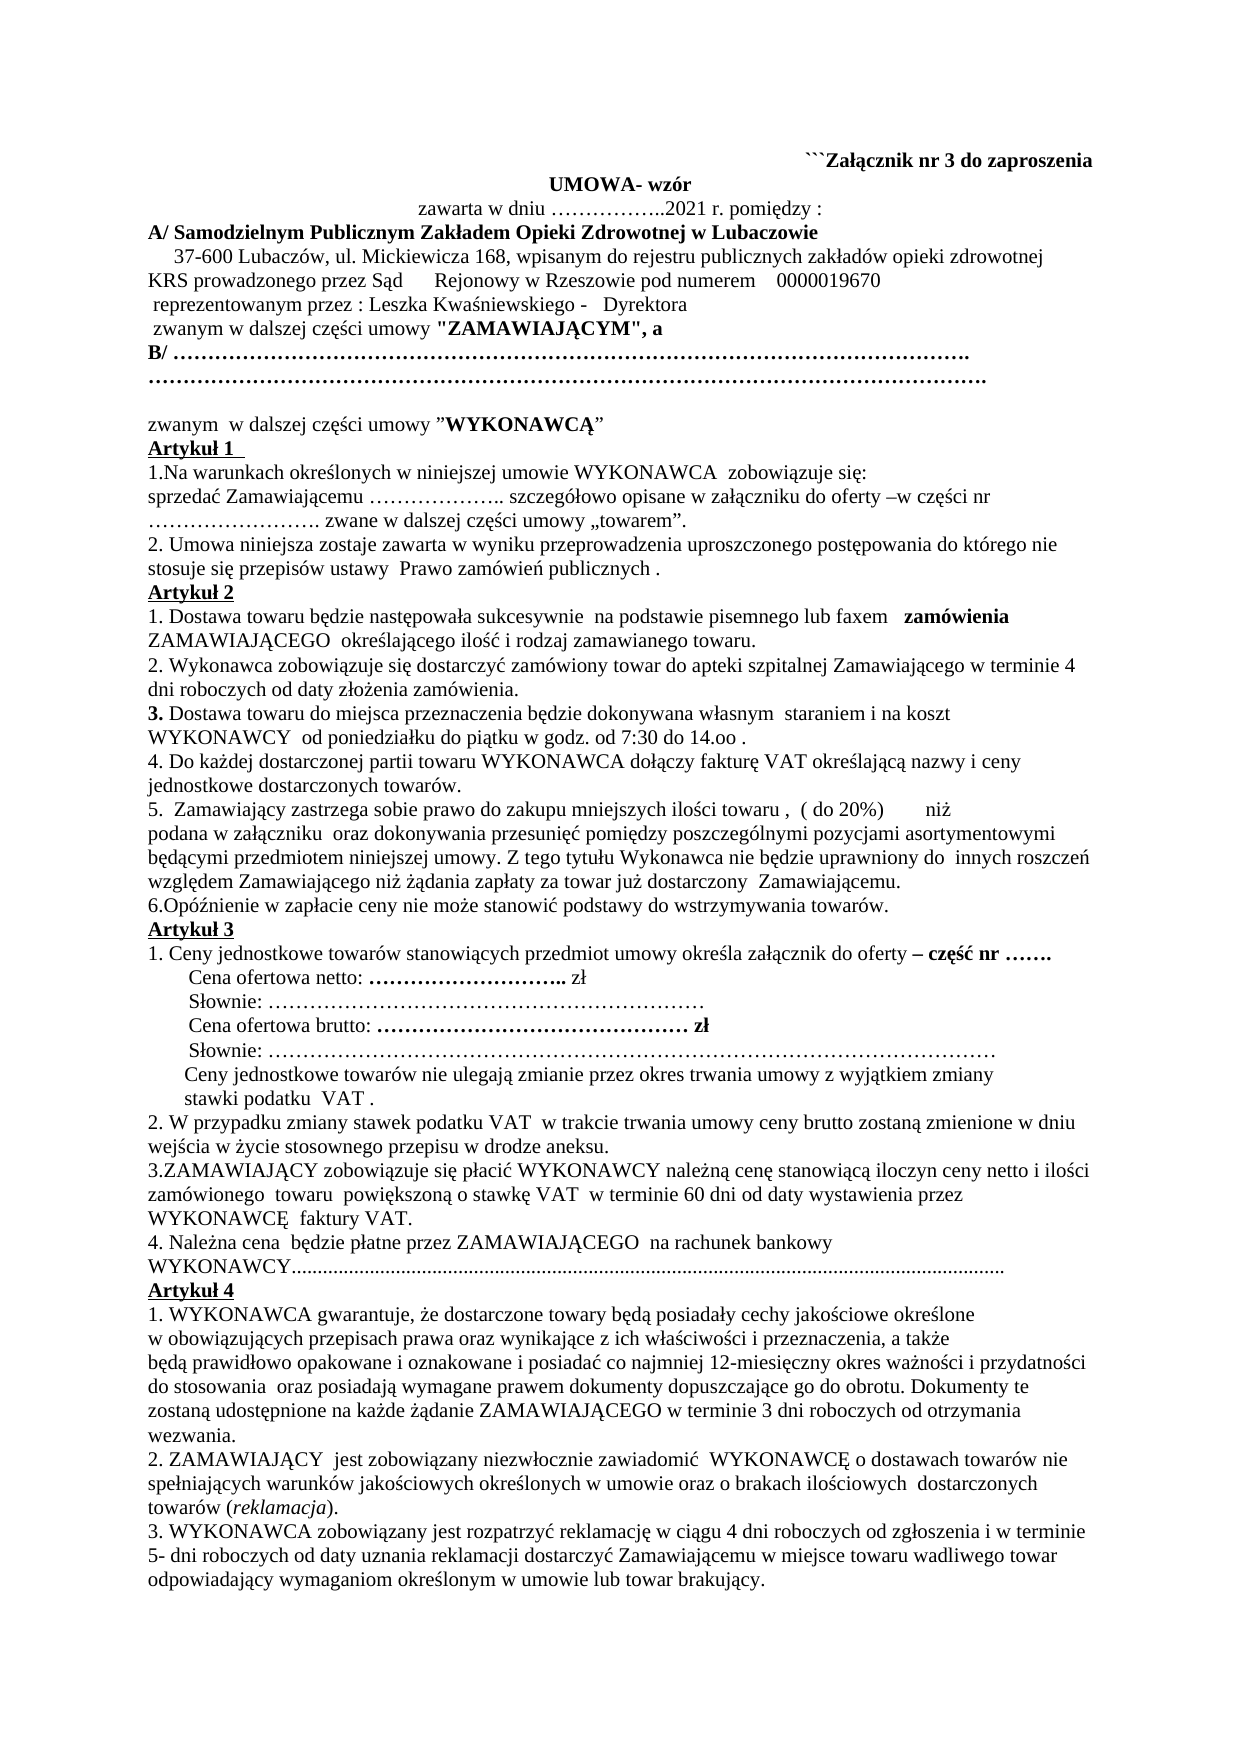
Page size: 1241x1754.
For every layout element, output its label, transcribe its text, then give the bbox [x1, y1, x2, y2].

text 1.Na warunkach określonych w niniejszej umowie WYKONAWCA zobowiązuje się: [148, 460, 1093, 484]
text 2. W przypadku zmiany stawek podatku VAT w trakcie trwania umowy ceny brutto zostaną zmienione w dniu wejścia w życie stosownego przepisu w drodze aneksu. [148, 1110, 1093, 1158]
text Słownie: ……………………………………………………… [188, 989, 1093, 1013]
text 2. Wykonawca zobowiązuje się dostarczyć zamówiony towar do apteki szpitalnej Zamawiającego w terminie 4 dni roboczych od daty złożenia zamówienia. [148, 652, 1093, 701]
text 3.ZAMAWIAJĄCY zobowiązuje się płacić WYKONAWCY należną cenę stanowiącą iloczyn ceny netto i ilości zamówionego towaru powiększoną o stawkę VAT w terminie 60 dni od daty wystawienia przez WYKONAWCĘ faktury VAT. [148, 1158, 1093, 1230]
text 3. WYKONAWCA zobowiązany jest rozpatrzyć reklamację w ciągu 4 dni roboczych od zgłoszenia i w terminie 5- dni roboczych od daty uznania reklamacji dostarczyć Zamawiającemu w miejsce towaru wadliwego towar odpowiadający wymaganiom określonym w umowie lub towar brakujący. [148, 1519, 1093, 1591]
text będą prawidłowo opakowane i oznakowane i posiadać co najmniej 12-miesięczny okres ważności i przydatności do stosowania oraz posiadają wymagane prawem dokumenty dopuszczające go do obrotu. Dokumenty te zostaną udostępnione na każde żądanie ZAMAWIAJĄCEGO w terminie 3 dni roboczych od otrzymania wezwania. [148, 1350, 1093, 1447]
text zwanym w dalszej części umowy "ZAMAWIAJĄCYM", a [148, 316, 1093, 340]
text ```Załącznik nr 3 do zaproszenia [148, 148, 1093, 172]
text Cena ofertowa brutto: ……………………………………… zł [188, 1013, 1093, 1037]
text …………………………………………………………………………………………………………. [148, 364, 1093, 388]
text 2. Umowa niniejsza zostaje zawarta w wyniku przeprowadzenia uproszczonego postępowania do którego nie stosuje się przepisów ustawy Prawo zamówień publicznych . [148, 532, 1093, 580]
text 1. Ceny jednostkowe towarów stanowiących przedmiot umowy określa załącznik do oferty – część nr ……. [148, 941, 1093, 965]
text 2. ZAMAWIAJĄCY jest zobowiązany niezwłocznie zawiadomić WYKONAWCĘ o dostawach towarów nie spełniających warunków jakościowych określonych w umowie oraz o brakach ilościowych dostarczonych towarów (reklamacja). [148, 1447, 1093, 1519]
text Ceny jednostkowe towarów nie ulegają zmianie przez okres trwania umowy z wyjątkiem zmiany [148, 1062, 1093, 1086]
text B/ ……………………………………………………………………………………………………. [148, 340, 1093, 364]
text w obowiązujących przepisach prawa oraz wynikające z ich właściwości i przeznaczenia, a także [148, 1326, 1093, 1350]
text 3. Dostawa towaru do miejsca przeznaczenia będzie dokonywana własnym staraniem i na koszt WYKONAWCY od poniedziałku do piątku w godz. od 7:30 do 14.oo . [148, 701, 1093, 749]
text sprzedać Zamawiającemu ……………….. szczegółowo opisane w załączniku do oferty –w części nr ……………………. zwane w dalszej części umowy „towarem”. [148, 484, 1093, 532]
text 37-600 Lubaczów, ul. Mickiewicza 168, wpisanym do rejestru publicznych zakładów opieki zdrowotnej KRS prowadzonego przez Sąd Rejonowy w Rzeszowie pod numerem 0000019670 [148, 244, 1093, 292]
text reprezentowanym przez : Leszka Kwaśniewskiego - Dyrektora [148, 292, 1093, 316]
text 6.Opóźnienie w zapłacie ceny nie może stanowić podstawy do wstrzymywania towarów. [148, 893, 1093, 917]
text stawki podatku VAT . [148, 1086, 1093, 1110]
text 5. Zamawiający zastrzega sobie prawo do zakupu mniejszych ilości towaru , ( do 20%) niż [148, 797, 1093, 821]
text A/ Samodzielnym Publicznym Zakładem Opieki Zdrowotnej w Lubaczowie [148, 220, 1093, 244]
text zwanym w dalszej części umowy ”WYKONAWCĄ” [148, 412, 1093, 436]
text Artykuł 1 [148, 436, 1093, 460]
text Artykuł 4 [148, 1278, 1093, 1302]
text 4. Należna cena będzie płatne przez ZAMAWIAJĄCEGO na rachunek bankowy WYKONAWCY......................................................................................................................................... [148, 1230, 1093, 1278]
text Cena ofertowa netto: ……………………….. zł [188, 965, 1093, 989]
text 1. WYKONAWCA gwarantuje, że dostarczone towary będą posiadały cechy jakościowe określone [148, 1302, 1093, 1326]
text UMOWA- wzór [148, 172, 1093, 196]
text 4. Do każdej dostarczonej partii towaru WYKONAWCA dołączy fakturę VAT określającą nazwy i ceny jednostkowe dostarczonych towarów. [148, 749, 1093, 797]
text Słownie: …………………………………………………………………………………………… [188, 1037, 1093, 1062]
text 1. Dostawa towaru będzie następowała sukcesywnie na podstawie pisemnego lub faxem zamówienia ZAMAWIAJĄCEGO określającego ilość i rodzaj zamawianego towaru. [148, 604, 1093, 652]
text Artykuł 2 [148, 580, 1093, 604]
text zawarta w dniu ……………..2021 r. pomiędzy : [148, 196, 1093, 220]
text Artykuł 3 [148, 917, 1093, 941]
text podana w załączniku oraz dokonywania przesunięć pomiędzy poszczególnymi pozycjami asortymentowymi będącymi przedmiotem niniejszej umowy. Z tego tytułu Wykonawca nie będzie uprawniony do innych roszczeń względem Zamawiającego niż żądania zapłaty za towar już dostarczony Zamawiającemu. [148, 821, 1093, 893]
